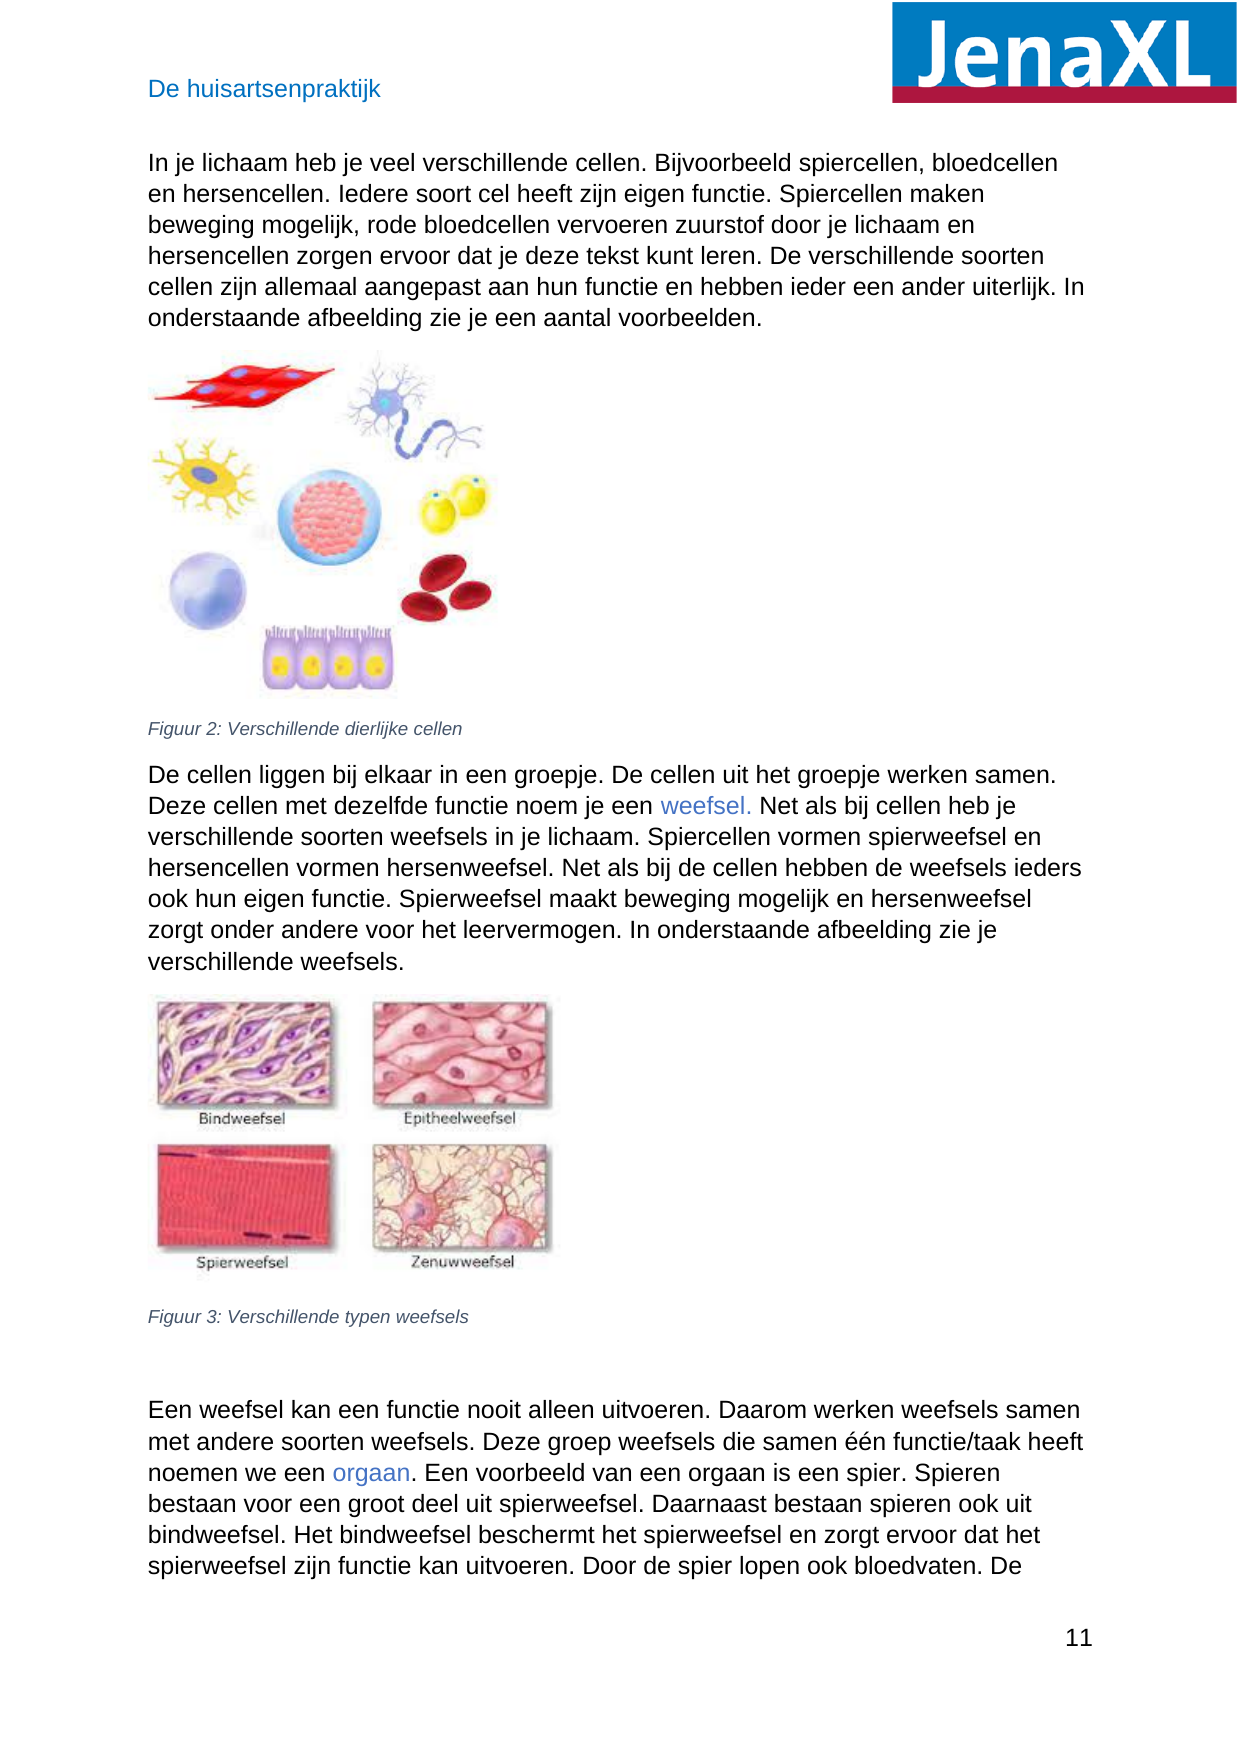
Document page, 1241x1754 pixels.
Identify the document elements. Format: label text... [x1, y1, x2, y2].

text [148, 1396, 1093, 1579]
text Figuur 3: Verschillende typen weefsels [148, 1305, 1093, 1327]
text Figuur 2: Verschillende dierlijke cellen [148, 718, 1093, 739]
picture [892, 2, 1237, 103]
picture [147, 350, 501, 699]
text In je lichaam heb je veel verschillende cellen. Bijvoorbeeld spiercellen, bloedcellen en hersencellen. Iedere soort cel heeft zijn eigen functie. Spiercellen maken beweging mogelijk, rode bloedcellen vervoeren zuurstof door je lichaam en hersencellen zorgen ervoor dat je deze tekst kunt leren. De verschillende soorten cellen zijn allemaal aangepast aan hun functie en hebben ieder een ander uiterlijk. In onderstaande afbeelding zie je een aantal voorbeelden. [148, 148, 1093, 332]
text De cellen liggen bij elkaar in een groepje. De cellen uit het groepje werken samen. Deze cellen met dezelfde functie noem je een weefsel. Net als bij cellen heb je verschillende soorten weefsels in je lichaam. Spiercellen vormen spierweefsel en hersencellen vormen hersenweefsel. Net als bij de cellen hebben de weefsels ieders ook hun eigen functie. Spierweefsel maakt beweging mogelijk en hersenweefsel zorgt onder andere voor het leervermogen. In onderstaande afbeelding zie je verschillende weefsels. [148, 760, 1093, 975]
picture [147, 994, 570, 1287]
